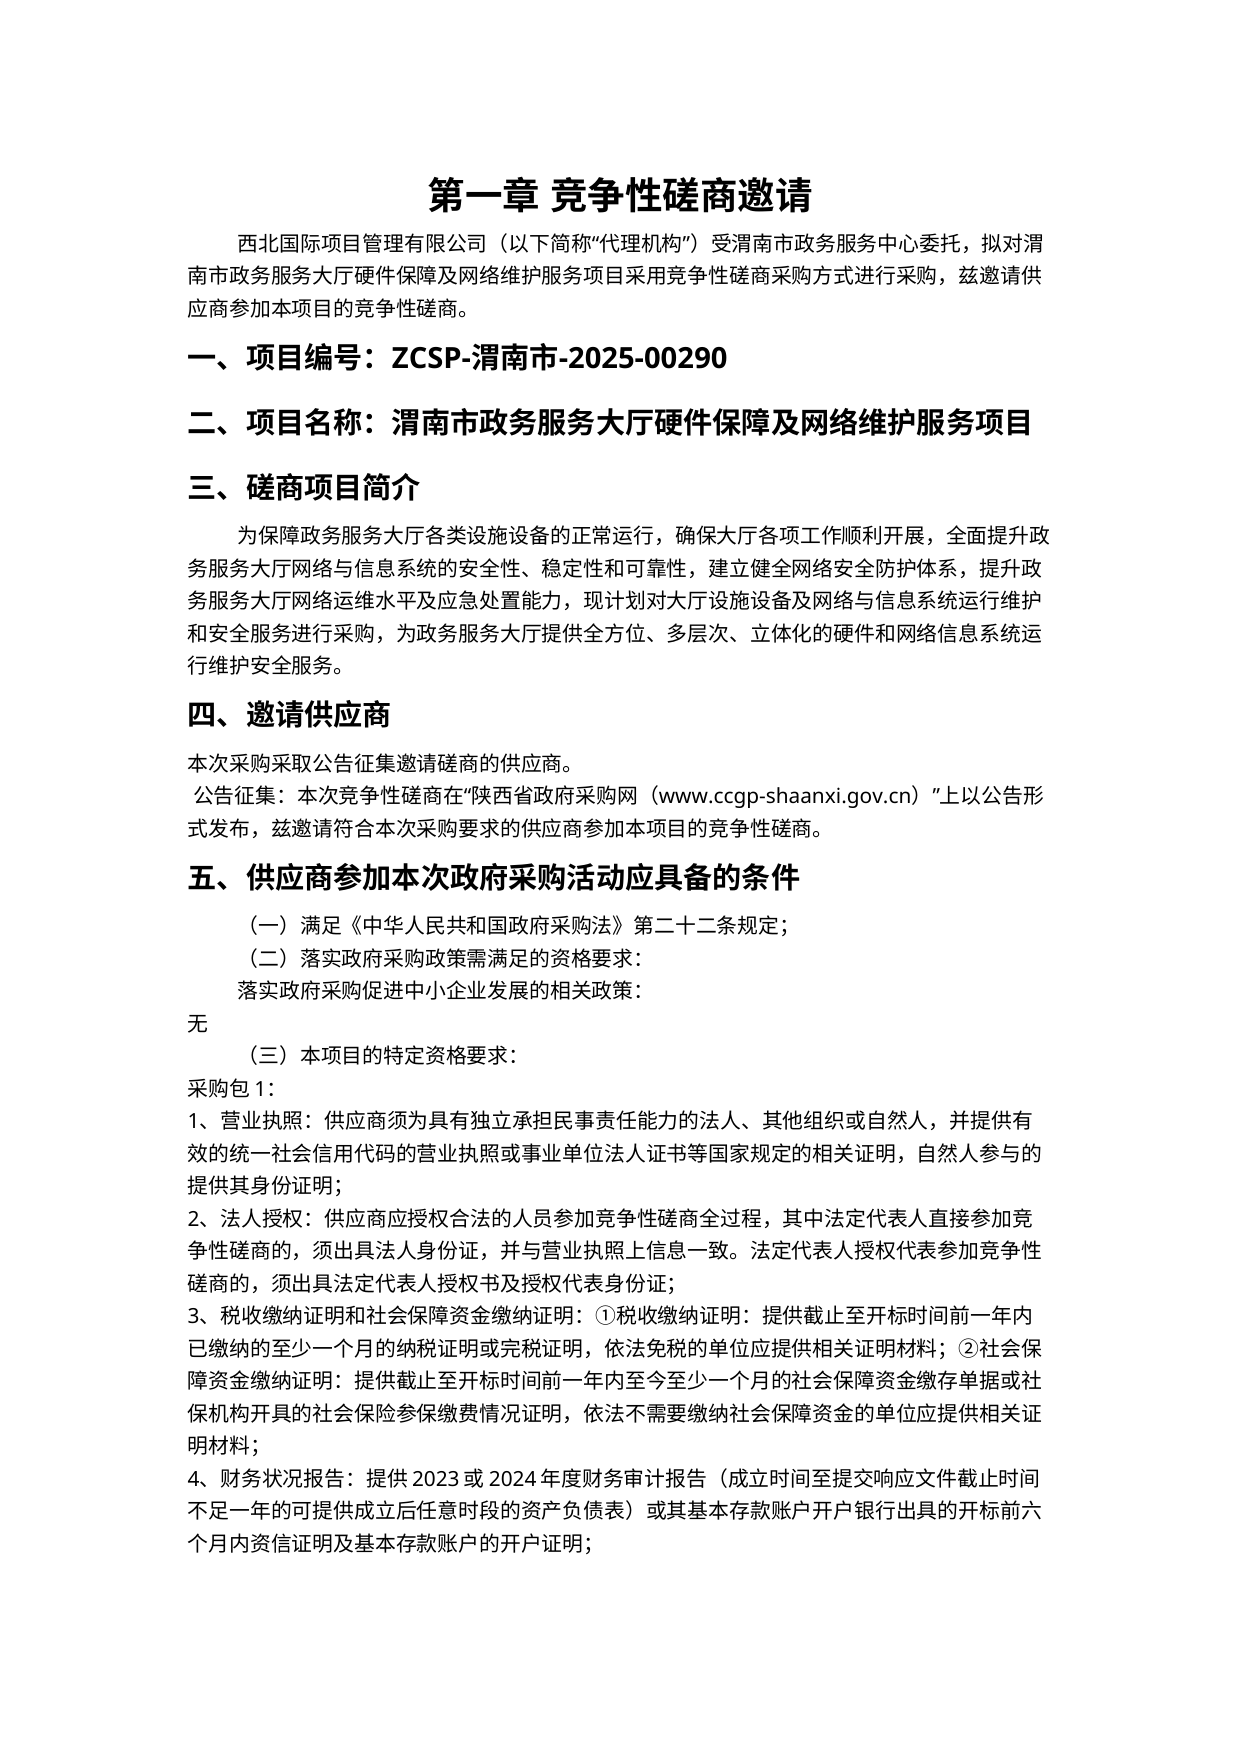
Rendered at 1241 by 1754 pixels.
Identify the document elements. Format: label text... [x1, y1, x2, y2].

text 公告征集：本次竞争性磋商在“陕西省政府采购网（www.ccgp-shaanxi.gov.cn）”上以公告形式发布，兹邀请符合本次采购要求的供应商参加本项目的竞争性磋商。 [187, 779, 1053, 844]
text 三、磋商项目简介 [187, 454, 1053, 519]
text 4、财务状况报告：提供2023或2024年度财务审计报告（成立时间至提交响应文件截止时间不足一年的可提供成立后任意时段的资产负债表）或其基本存款账户开户银行出具的开标前六个月内资信证明及基本存款账户的开户证明； [187, 1462, 1053, 1559]
text 一、项目编号：ZCSP-渭南市-2025-00290 [187, 324, 1053, 389]
text 西北国际项目管理有限公司（以下简称“代理机构”）受渭南市政务服务中心委托，拟对渭南市政务服务大厅硬件保障及网络维护服务项目采用竞争性磋商采购方式进行采购，兹邀请供应商参加本项目的竞争性磋商。 [187, 227, 1053, 324]
text （二）落实政府采购政策需满足的资格要求： [187, 942, 1053, 974]
text 1、营业执照：供应商须为具有独立承担民事责任能力的法人、其他组织或自然人，并提供有效的统一社会信用代码的营业执照或事业单位法人证书等国家规定的相关证明，自然人参与的提供其身份证明； [187, 1104, 1053, 1202]
text 本次采购采取公告征集邀请磋商的供应商。 [187, 747, 1053, 779]
text 二、项目名称：渭南市政务服务大厅硬件保障及网络维护服务项目 [187, 389, 1053, 454]
text 落实政府采购促进中小企业发展的相关政策： [187, 974, 1053, 1007]
text 2、法人授权：供应商应授权合法的人员参加竞争性磋商全过程，其中法定代表人直接参加竞争性磋商的，须出具法人身份证，并与营业执照上信息一致。法定代表人授权代表参加竞争性磋商的，须出具法定代表人授权书及授权代表身份证； [187, 1202, 1053, 1299]
text （三）本项目的特定资格要求： [187, 1039, 1053, 1072]
text 采购包1： [187, 1072, 1053, 1104]
text 第一章 竞争性磋商邀请 [187, 162, 1053, 227]
text 3、税收缴纳证明和社会保障资金缴纳证明：①税收缴纳证明：提供截止至开标时间前一年内已缴纳的至少一个月的纳税证明或完税证明，依法免税的单位应提供相关证明材料；②社会保障资金缴纳证明：提供截止至开标时间前一年内至今至少一个月的社会保障资金缴存单据或社保机构开具的社会保险参保缴费情况证明，依法不需要缴纳社会保障资金的单位应提供相关证明材料； [187, 1299, 1053, 1462]
text 四、邀请供应商 [187, 682, 1053, 747]
text 五、供应商参加本次政府采购活动应具备的条件 [187, 844, 1053, 909]
text 无 [187, 1007, 1053, 1039]
text 为保障政务服务大厅各类设施设备的正常运行，确保大厅各项工作顺利开展，全面提升政务服务大厅网络与信息系统的安全性、稳定性和可靠性，建立健全网络安全防护体系，提升政务服务大厅网络运维水平及应急处置能力，现计划对大厅设施设备及网络与信息系统运行维护和安全服务进行采购，为政务服务大厅提供全方位、多层次、立体化的硬件和网络信息系统运行维护安全服务。 [187, 519, 1053, 682]
text （一）满足《中华人民共和国政府采购法》第二十二条规定； [187, 909, 1053, 942]
